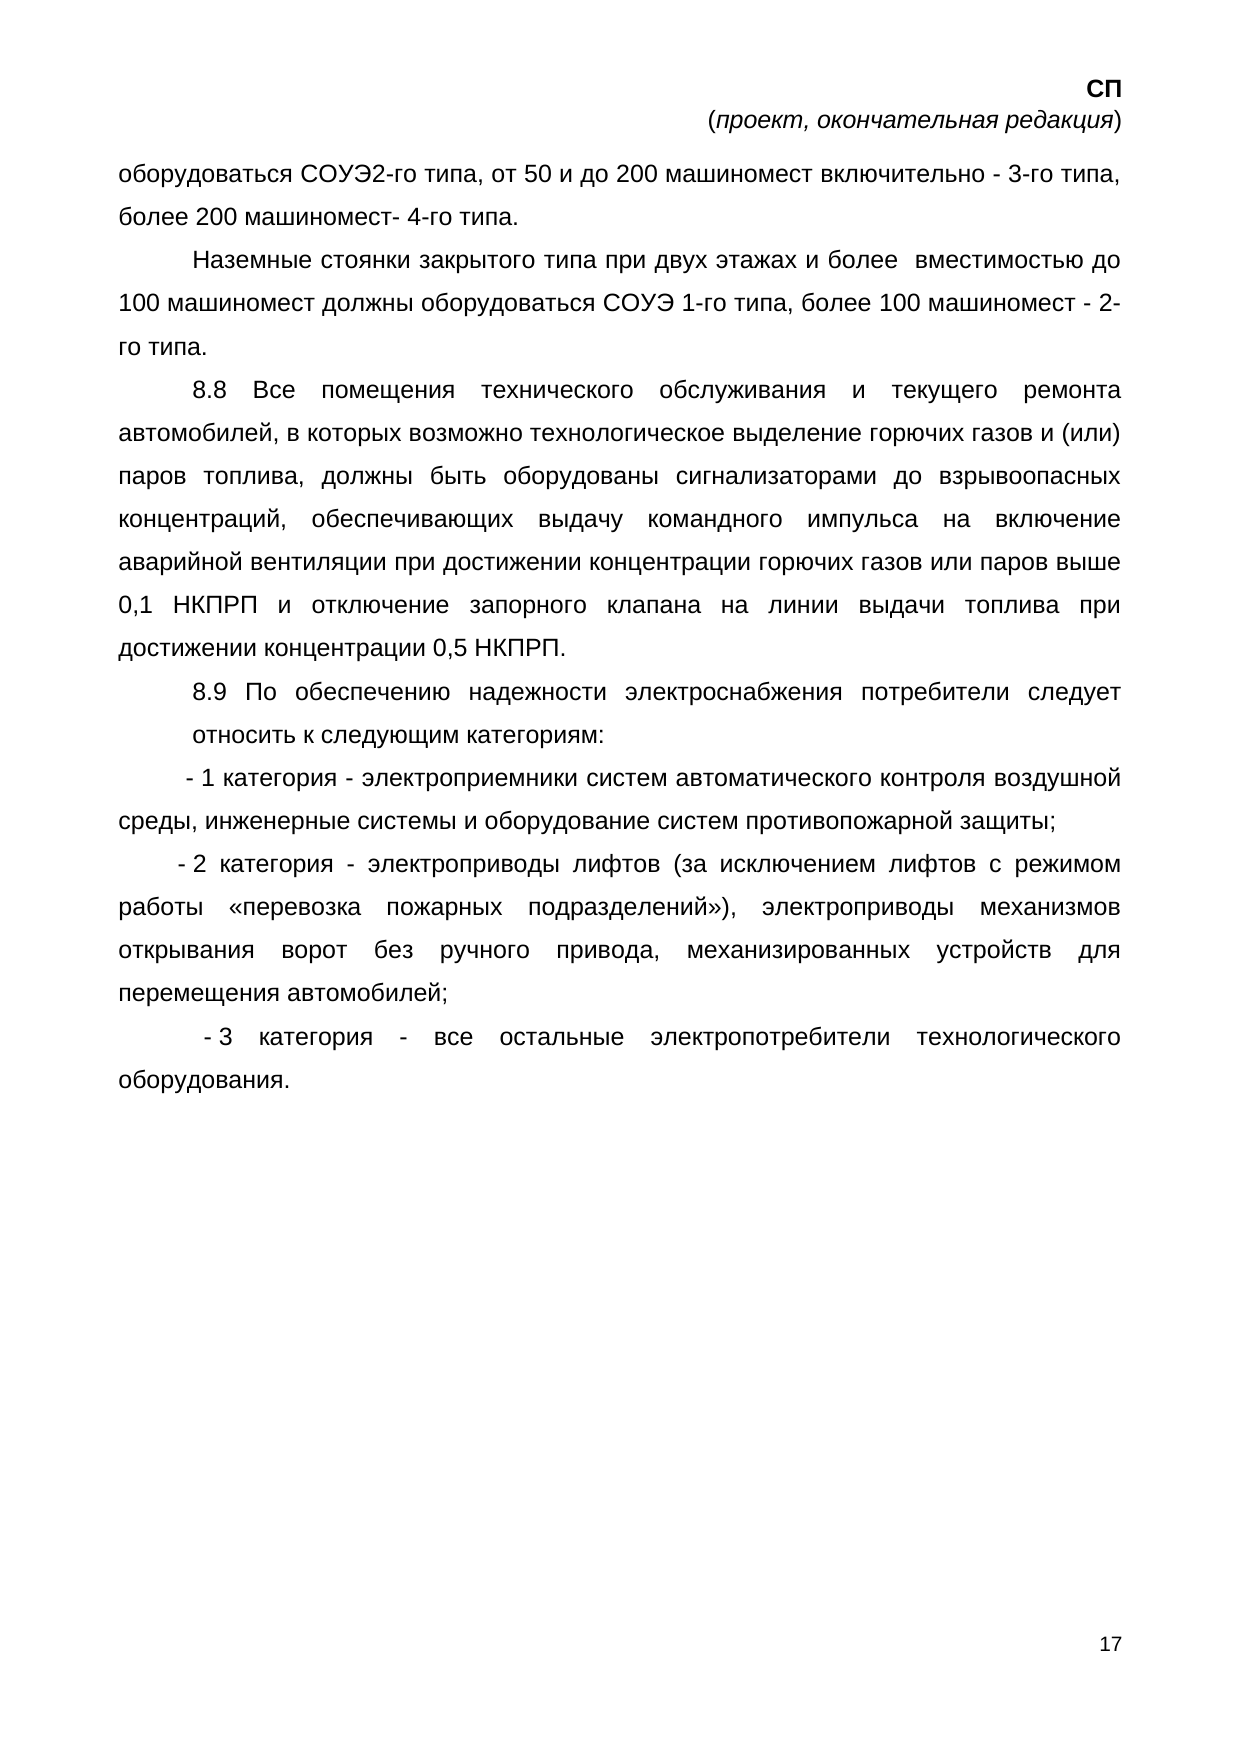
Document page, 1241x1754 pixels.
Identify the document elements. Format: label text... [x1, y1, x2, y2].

text - 3 категория - все остальные электропотребители технологического оборудования. [118, 1022, 1122, 1093]
text - 1 категория - электроприемники систем автоматического контроля воздушной среды, инженерные системы и оборудование систем противопожарной защиты; [118, 763, 1122, 835]
list 8.8 Все помещения технического обслуживания и текущего ремонта автомобилей, в которых возможно технологическое выделение горючих газов и (или) паров топлива, должны быть оборудованы сигнализаторами до взрывоопасных концентраций, обеспечивающих выдачу командного импульса на включение аварийной вентиляции при достижении концентрации горючих газов или паров выше 0,1 НКПРП и отключение запорного клапана на линии выдачи топлива при достижении концентрации 0,5 НКПРП. [118, 375, 1122, 662]
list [118, 159, 1122, 231]
list Наземные стоянки закрытого типа при двух этажах и более вместимостью до 100 машиномест должны оборудоваться СОУЭ 1-го типа, более 100 машиномест - 2-го типа. [118, 245, 1122, 360]
list 8.9 По обеспечению надежности электроснабжения потребители следует относить к следующим категориям: [192, 677, 1122, 748]
text - 2 категория - электроприводы лифтов (за исключением лифтов с режимом работы «перевозка пожарных подразделений»), электроприводы механизмов открывания ворот без ручного привода, механизированных устройств для перемещения автомобилей; [118, 849, 1122, 1007]
